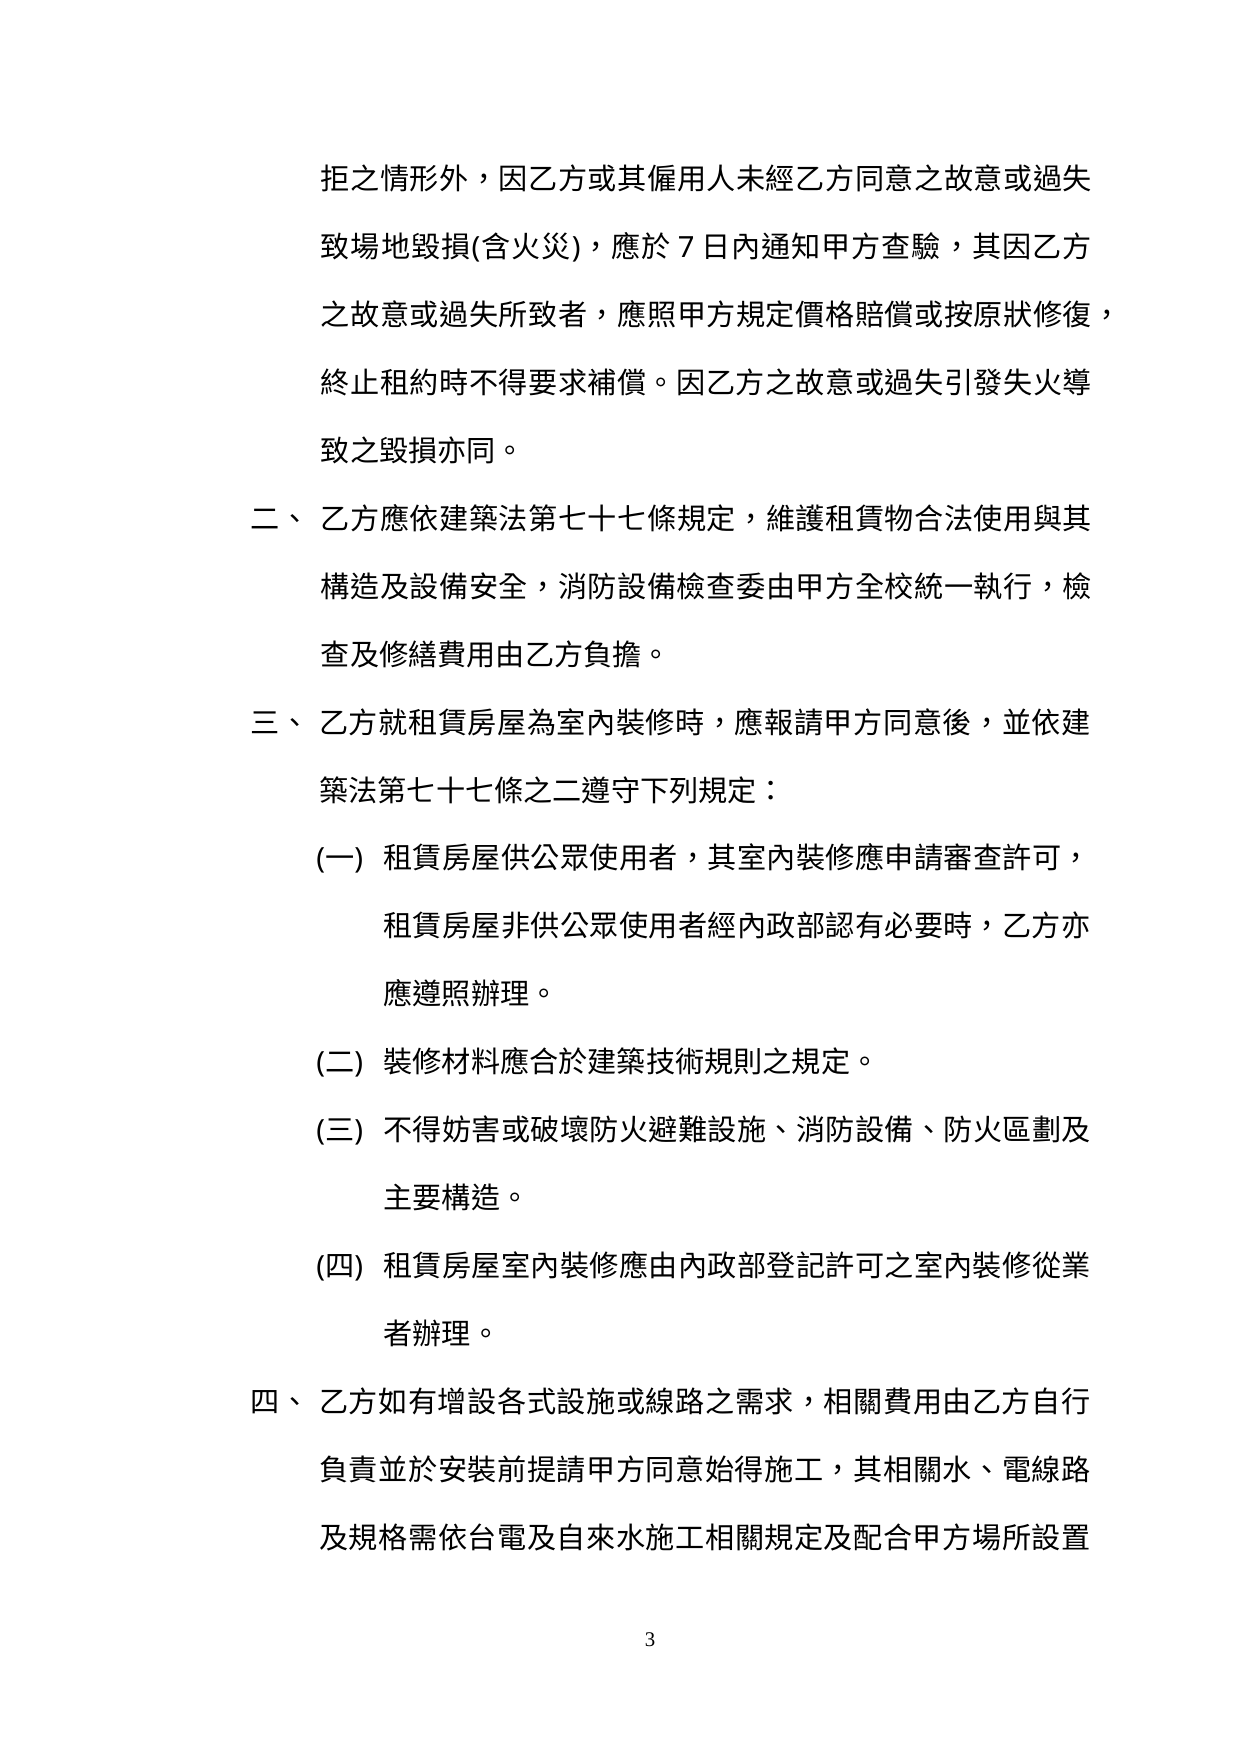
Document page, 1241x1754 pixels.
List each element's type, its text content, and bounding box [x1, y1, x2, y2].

list 不得妨害或破壞防火避難設施、消防設備、防火區劃及主要構造。 [316, 1094, 1093, 1230]
list 乙方應依建築法第七十七條規定，維護租賃物合法使用與其構造及設備安全，消防設備檢查委由甲方全校統一執行，檢查及修繕費用由乙方負擔。 [251, 483, 1093, 686]
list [251, 1366, 1093, 1569]
list 乙方就租賃房屋為室內裝修時，應報請甲方同意後，並依建築法第七十七條之二遵守下列規定： [251, 686, 1093, 822]
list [251, 143, 1093, 483]
list 裝修材料應合於建築技術規則之規定。 [316, 1026, 1093, 1094]
list 租賃房屋供公眾使用者，其室內裝修應申請審查許可，租賃房屋非供公眾使用者經內政部認有必要時，乙方亦應遵照辦理。 [316, 822, 1093, 1026]
list 租賃房屋室內裝修應由內政部登記許可之室內裝修從業者辦理。 [316, 1230, 1093, 1366]
